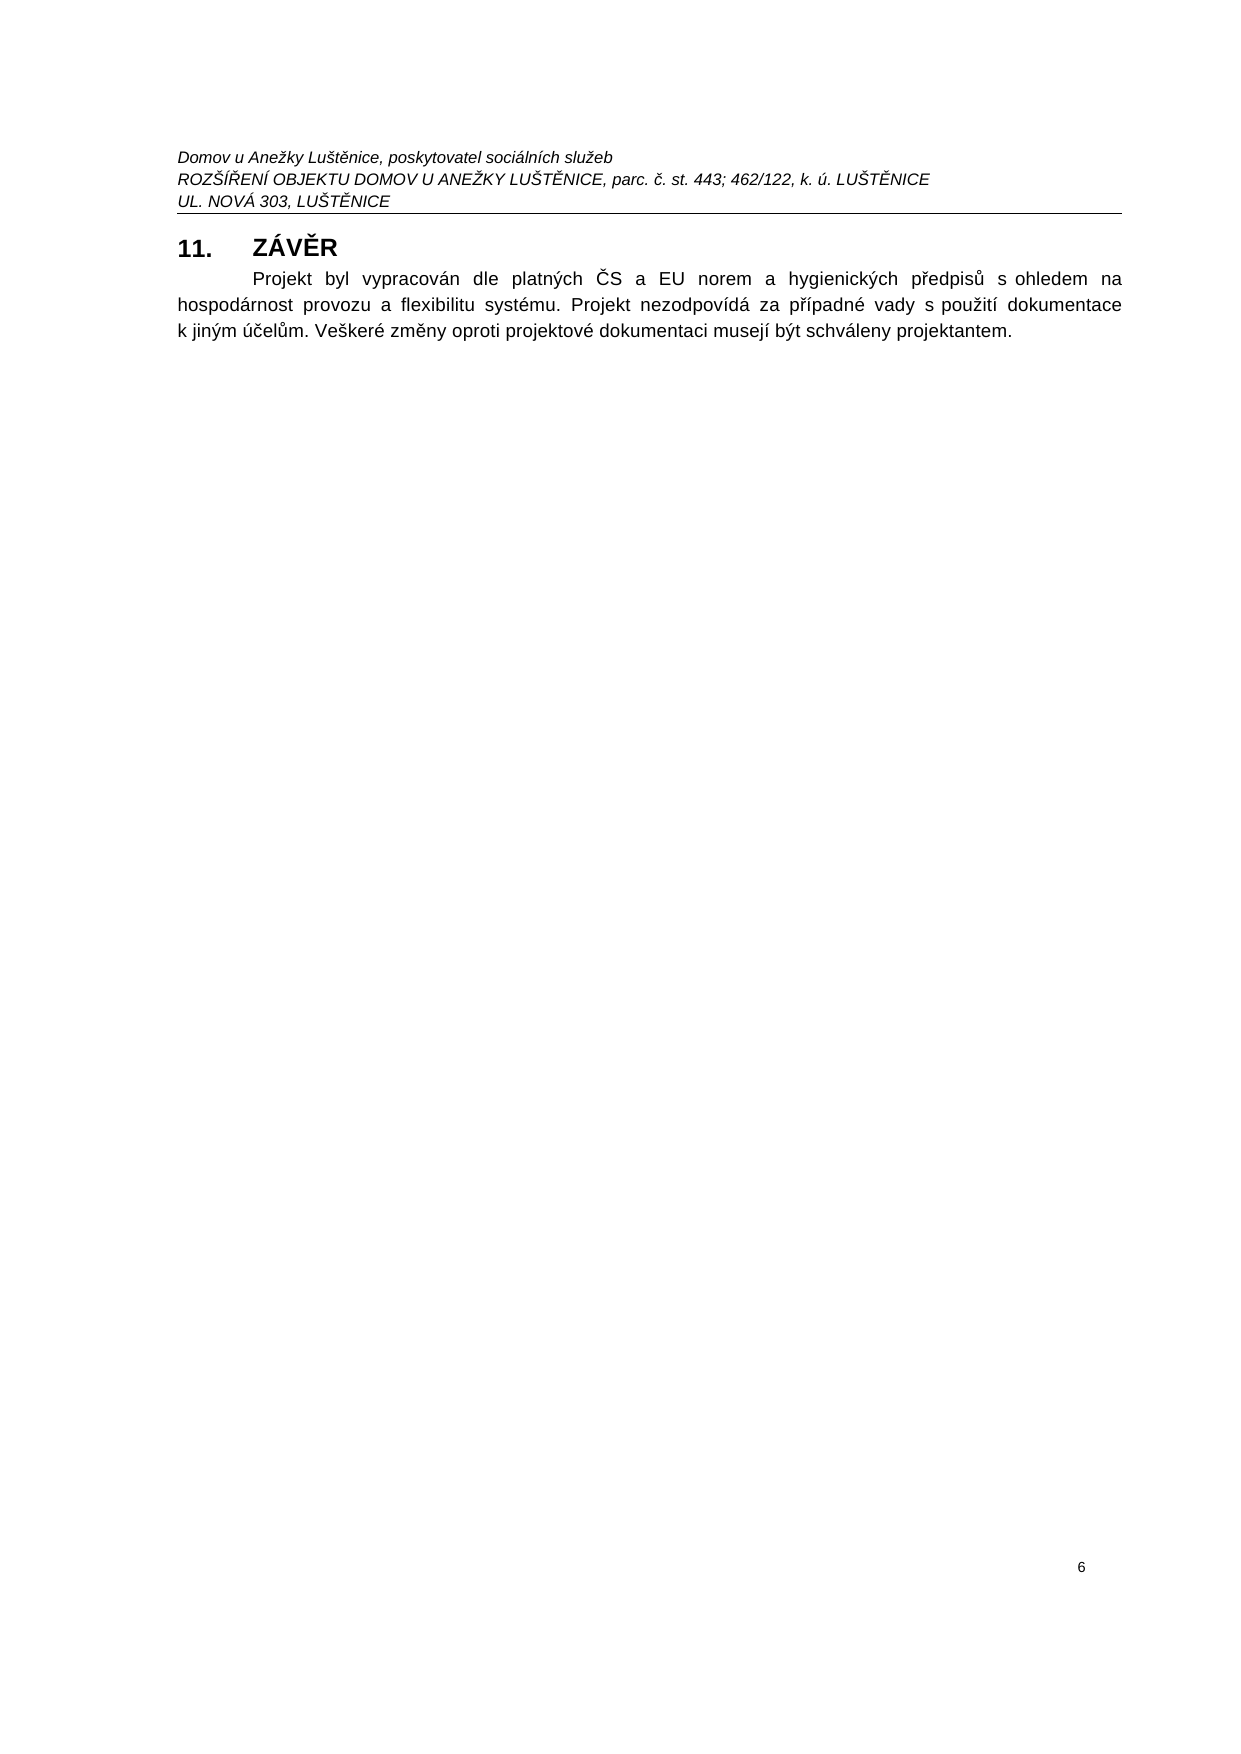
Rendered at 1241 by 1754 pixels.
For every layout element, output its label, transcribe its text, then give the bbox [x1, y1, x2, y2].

subtitle závěr [177, 233, 1122, 263]
text Projekt byl vypracován dle platných ČS a EU norem a hygienických předpisů s ohledem na hospodárnost provozu a flexibilitu systému. Projekt nezodpovídá za případné vady s použití dokumentace k jiným účelům. Veškeré změny oproti projektové dokumentaci musejí být schváleny projektantem. [177, 268, 1122, 343]
